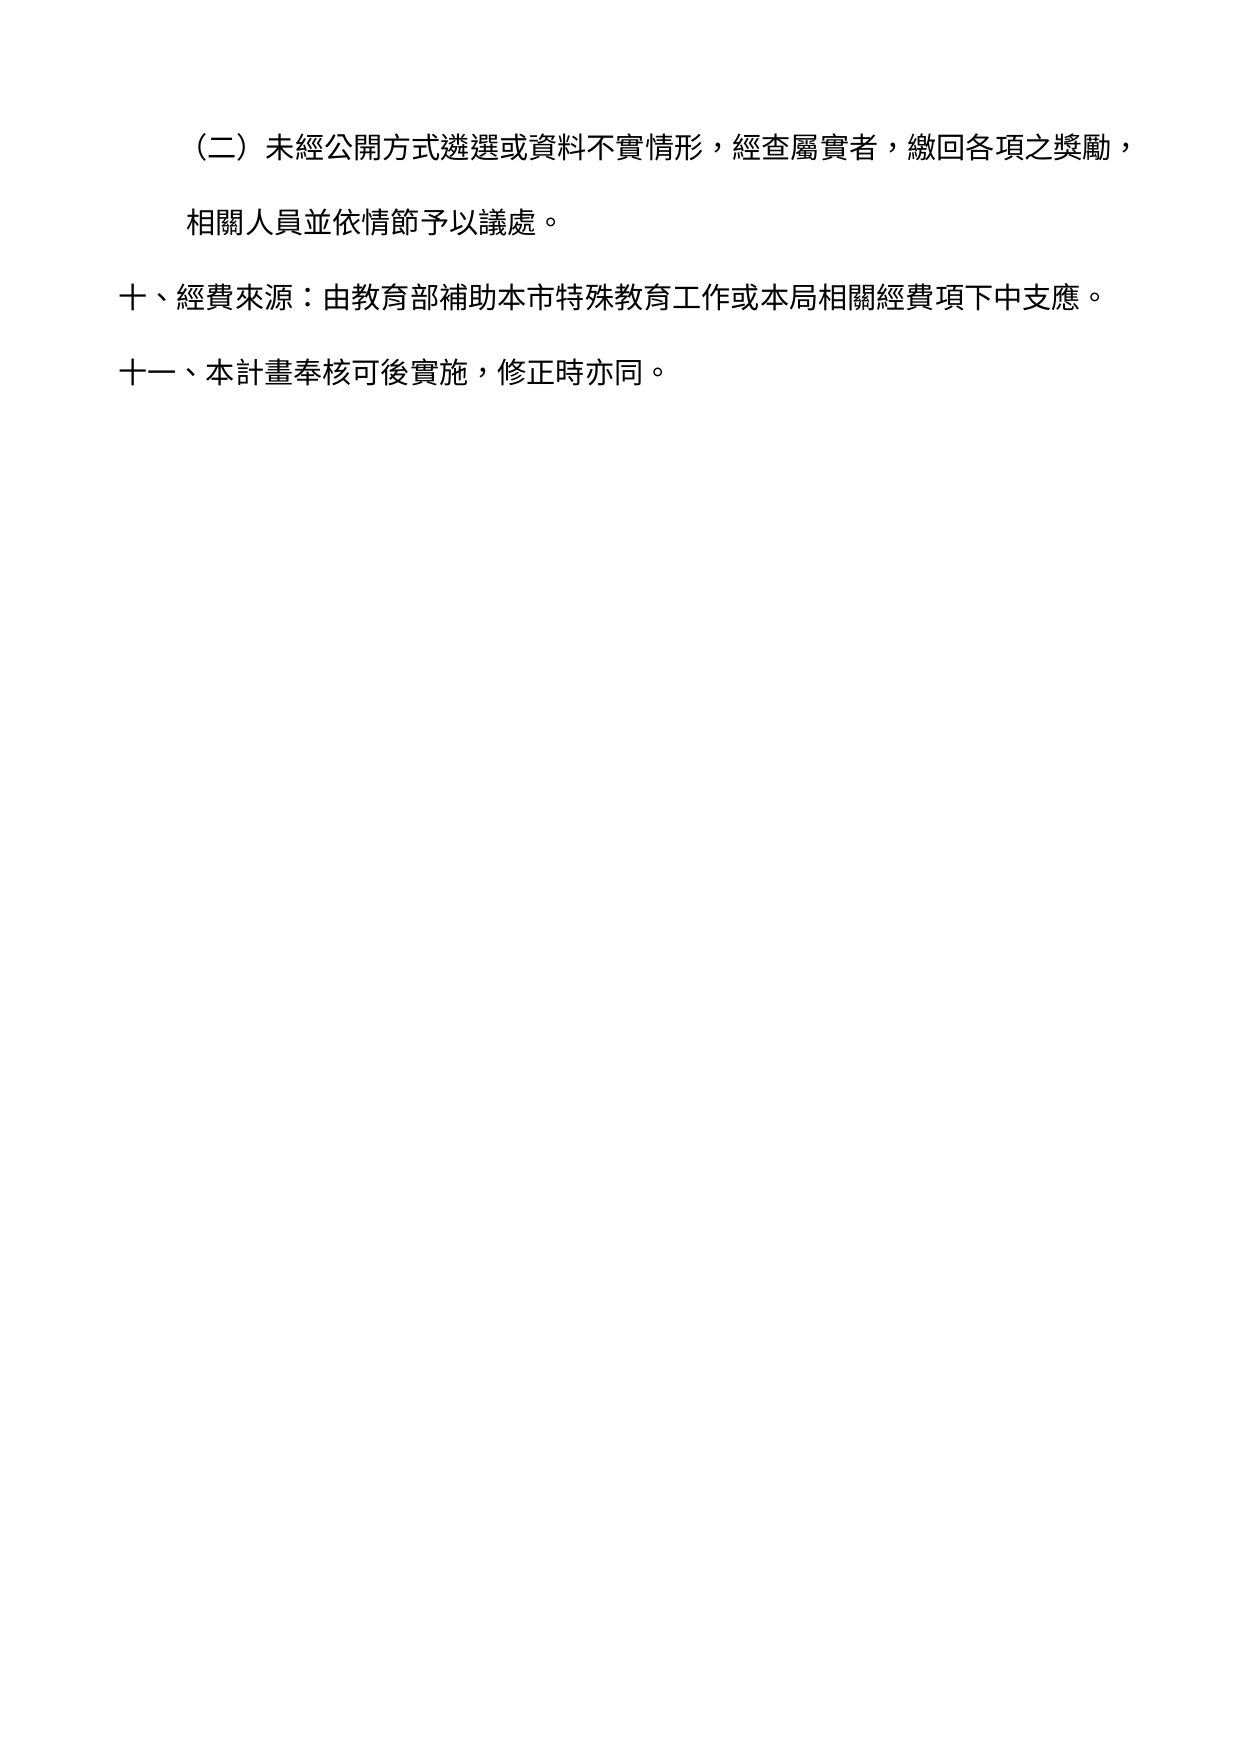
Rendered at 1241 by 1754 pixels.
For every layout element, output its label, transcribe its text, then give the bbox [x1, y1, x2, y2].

text 十、經費來源：由教育部補助本市特殊教育工作或本局相關經費項下中支應。 [118, 258, 1122, 333]
text 十一、本計畫奉核可後實施，修正時亦同。 [118, 333, 1122, 408]
text 相關人員並依情節予以議處。 [118, 183, 1122, 258]
text （二）未經公開方式遴選或資料不實情形，經查屬實者，繳回各項之獎勵， [178, 108, 1122, 183]
